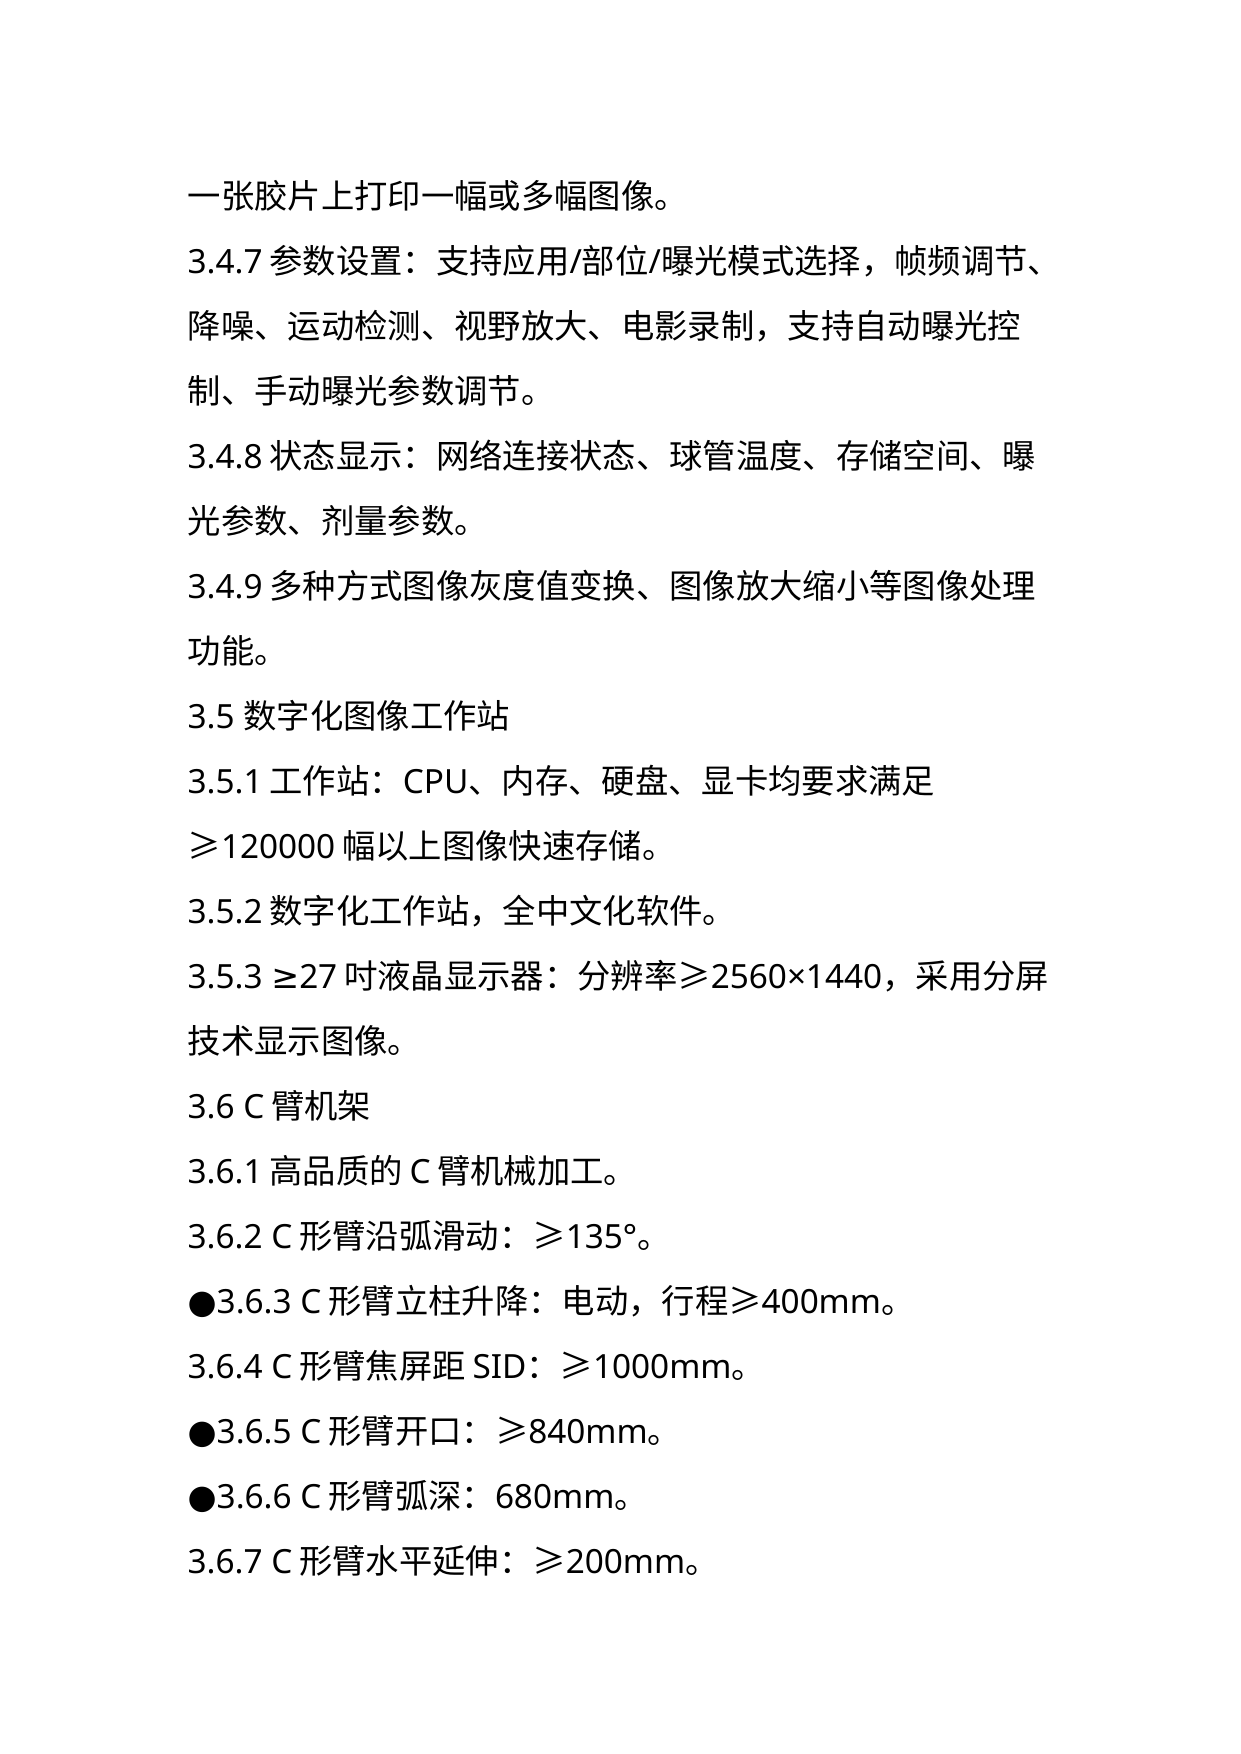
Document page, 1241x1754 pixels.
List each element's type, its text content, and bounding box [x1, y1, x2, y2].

text ●3.6.3 C形臂立柱升降：电动，行程≥400mm。 [187, 1267, 1053, 1332]
text 3.6.2 C形臂沿弧滑动：≥135°。 [187, 1202, 1053, 1267]
text ●3.6.5 C形臂开口：≥840mm。 [187, 1397, 1053, 1462]
text 3.6.7 C形臂水平延伸：≥200mm。 [187, 1527, 1053, 1592]
text 3.6.1高品质的C臂机械加工。 [187, 1137, 1053, 1202]
text 3.4.8状态显示：网络连接状态、球管温度、存储空间、曝光参数、剂量参数。 [187, 422, 1053, 552]
text 3.5 数字化图像工作站 [187, 682, 1053, 747]
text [187, 162, 1053, 227]
text 3.5.1工作站：CPU、内存、硬盘、显卡均要求满足≥120000幅以上图像快速存储。 [187, 747, 1053, 877]
text 3.4.7参数设置：支持应用/部位/曝光模式选择，帧频调节、降噪、运动检测、视野放大、电影录制，支持自动曝光控制、手动曝光参数调节。 [187, 227, 1053, 422]
text 3.6 C臂机架 [187, 1072, 1053, 1137]
text ●3.6.6 C形臂弧深：680mm。 [187, 1462, 1053, 1527]
text 3.4.9多种方式图像灰度值变换、图像放大缩小等图像处理功能。 [187, 552, 1053, 682]
text 3.6.4 C形臂焦屏距SID：≥1000mm。 [187, 1332, 1053, 1397]
text 3.5.2数字化工作站，全中文化软件。 [187, 877, 1053, 942]
text 3.5.3 ≥27吋液晶显示器：分辨率≥2560×1440，采用分屏技术显示图像。 [187, 942, 1053, 1072]
